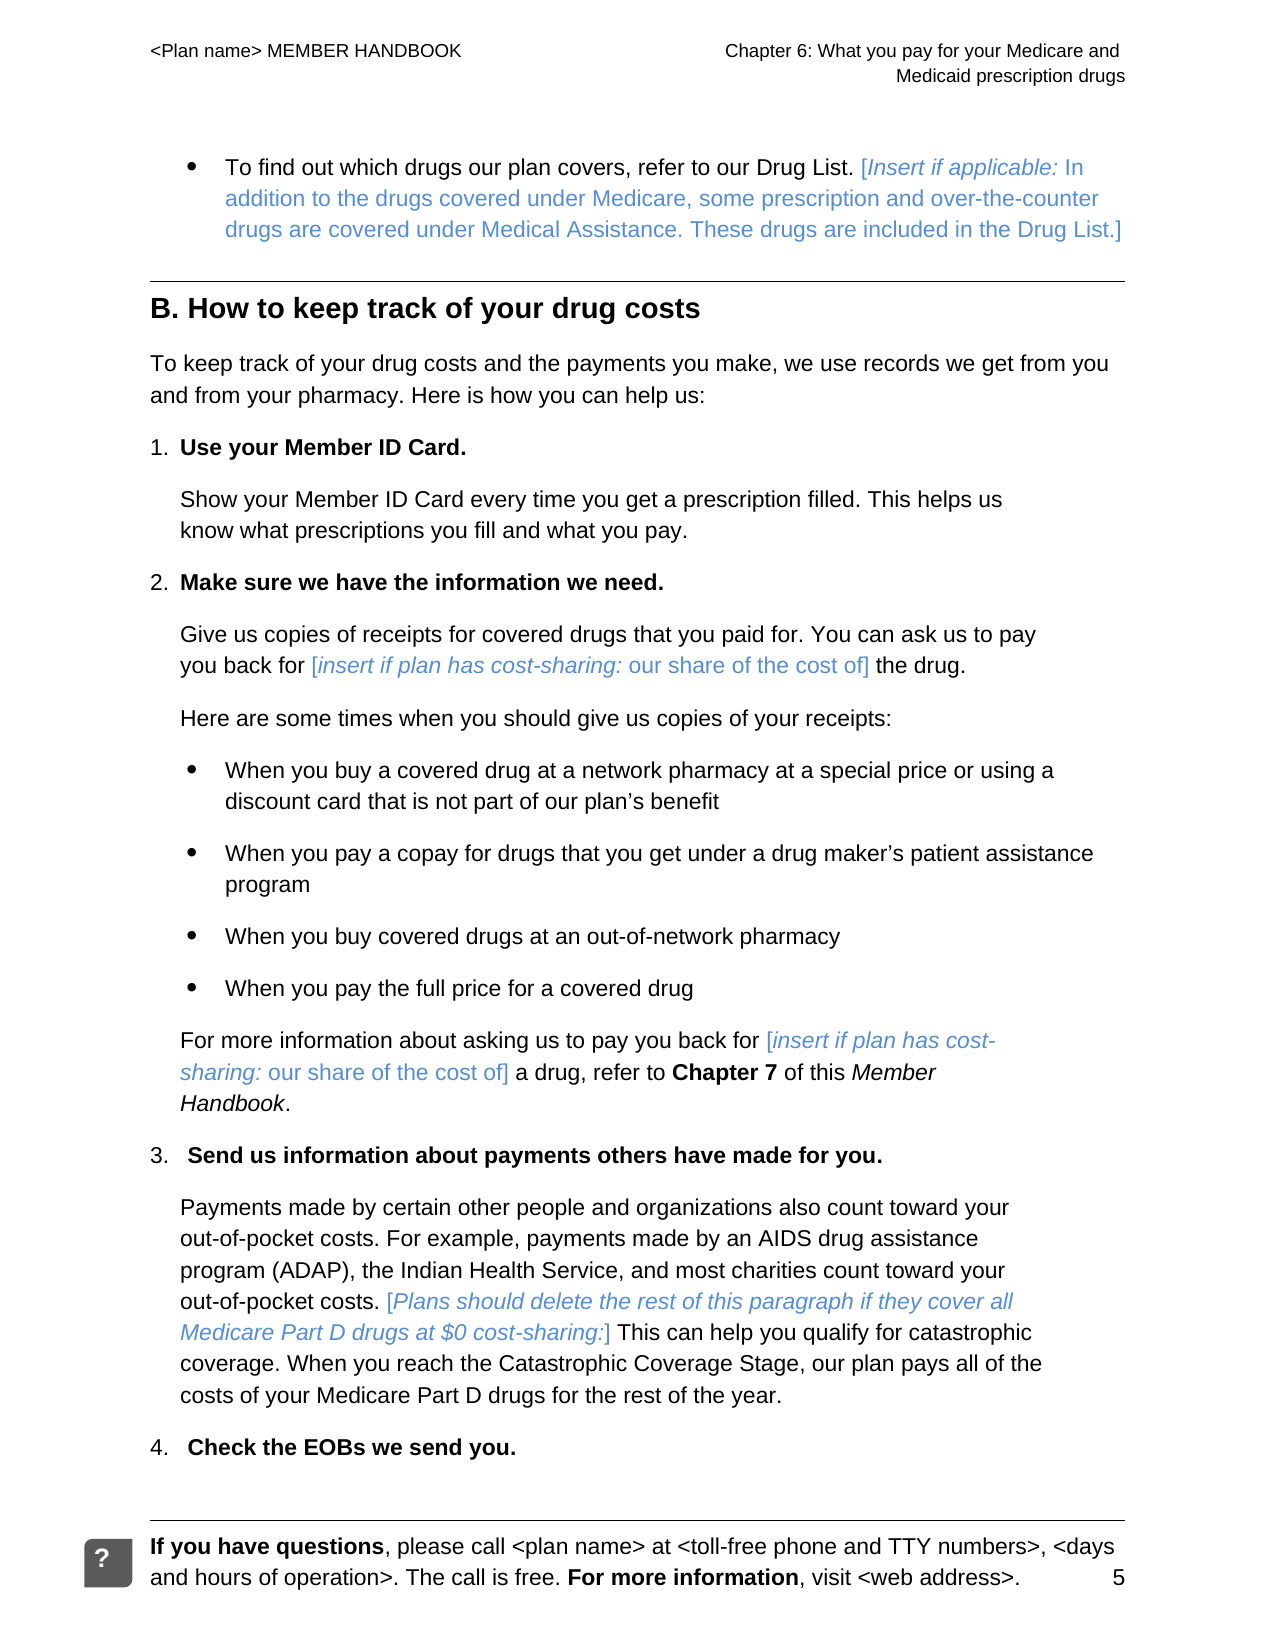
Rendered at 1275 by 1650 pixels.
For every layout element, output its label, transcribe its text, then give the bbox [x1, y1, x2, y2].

text Show your Member ID Card every time you get a prescription filled. This helps us know what prescriptions you fill and what you pay. [180, 482, 1050, 545]
text To keep track of your drug costs and the payments you make, we use records we get from you and from your pharmacy. Here is how you can help us: [150, 347, 1125, 409]
list When you buy covered drugs at an out-of-network pharmacy [187, 920, 1125, 951]
text For more information about asking us to pay you back for [insert if plan has cost-sharing: our share of the cost of] a drug, refer to Chapter 7 of this Member Handbook. [180, 1024, 1050, 1118]
subtitle How to keep track of your drug costs [150, 282, 1125, 326]
list To find out which drugs our plan covers, refer to our Drug List. [Insert if applicable: In addition to the drugs covered under Medicare, some prescription and over-the-counter drugs are covered under Medical Assistance. These drugs are included in the Drug List.] [187, 150, 1125, 244]
list Use your Member ID Card. [150, 430, 1050, 461]
list When you pay a copay for drugs that you get under a drug maker’s patient assistance program [187, 836, 1125, 899]
list Make sure we have the information we need. [150, 566, 1050, 597]
list When you buy a covered drug at a network pharmacy at a special price or using a discount card that is not part of our plan’s benefit [187, 753, 1125, 816]
list When you pay the full price for a covered drug [187, 972, 1125, 1003]
list Check the EOBs we send you. [150, 1430, 1050, 1461]
text Give us copies of receipts for covered drugs that you paid for. You can ask us to pay you back for [insert if plan has cost-sharing: our share of the cost of] the drug. [180, 618, 1050, 680]
list Send us information about payments others have made for you. [150, 1138, 1050, 1170]
text Here are some times when you should give us copies of your receipts: [180, 701, 1050, 732]
text Payments made by certain other people and organizations also count toward your out-of-pocket costs. For example, payments made by an AIDS drug assistance program (ADAP), the Indian Health Service, and most charities count toward your out-of-pocket costs. [Plans should delete the rest of this paragraph if they cover all Medicare Part D drugs at $0 cost-sharing:] This can help you qualify for catastrophic coverage. When you reach the Catastrophic Coverage Stage, our plan pays all of the costs of your Medicare Part D drugs for the rest of the year. [180, 1191, 1050, 1409]
